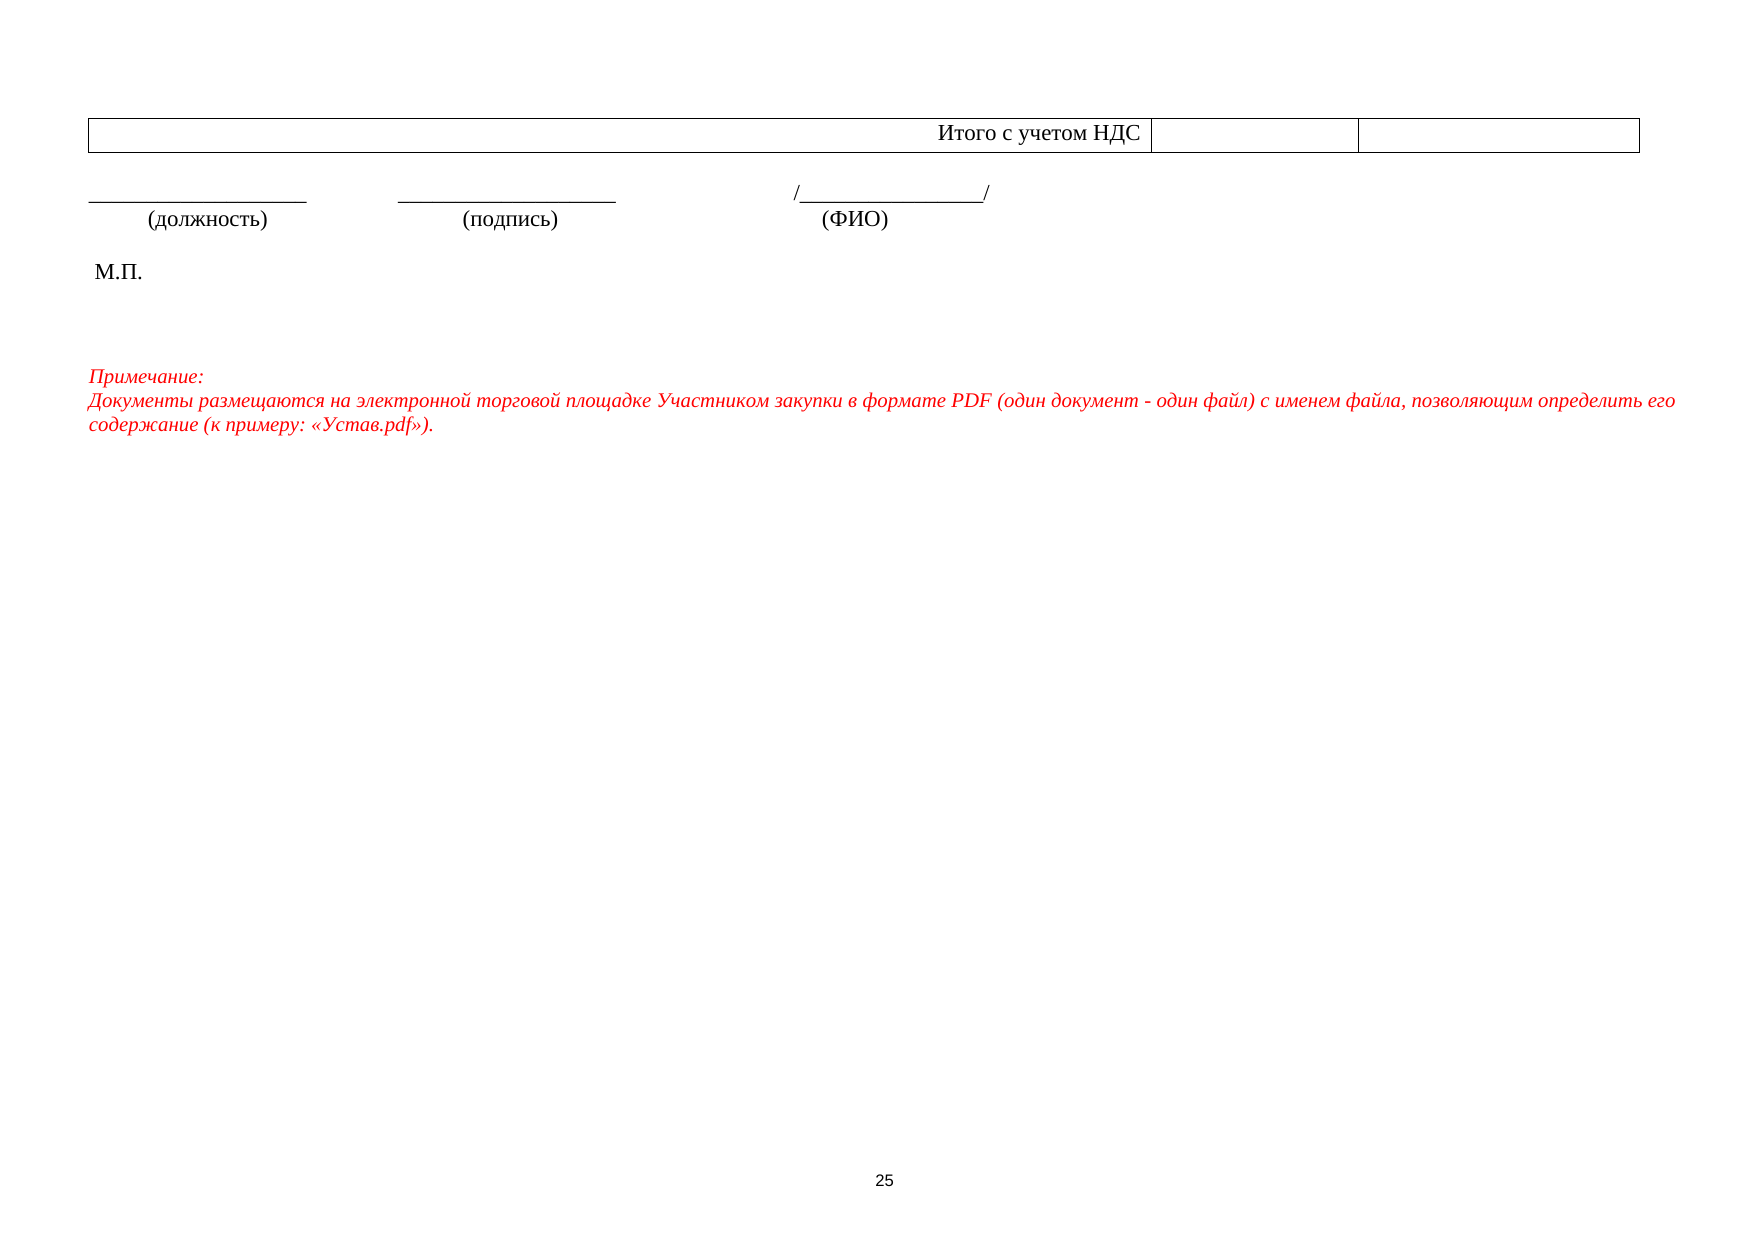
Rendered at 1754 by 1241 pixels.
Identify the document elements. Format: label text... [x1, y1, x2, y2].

table_cell Итого с учетом НДС [89, 119, 1151, 152]
text (должность) (подпись) (ФИО) [89, 206, 1680, 232]
text Документы размещаются на электронной торговой площадке Участником закупки в формате PDF (один документ - один файл) с именем файла, позволяющим определить его содержание (к примеру: «Устав.pdf»). [89, 388, 1680, 436]
text Примечание: [89, 364, 1680, 388]
text ___________________ ___________________ /________________/ [89, 179, 1680, 206]
table_cell [1152, 119, 1358, 152]
table_cell [1359, 119, 1639, 152]
text М.П. [89, 258, 1680, 284]
